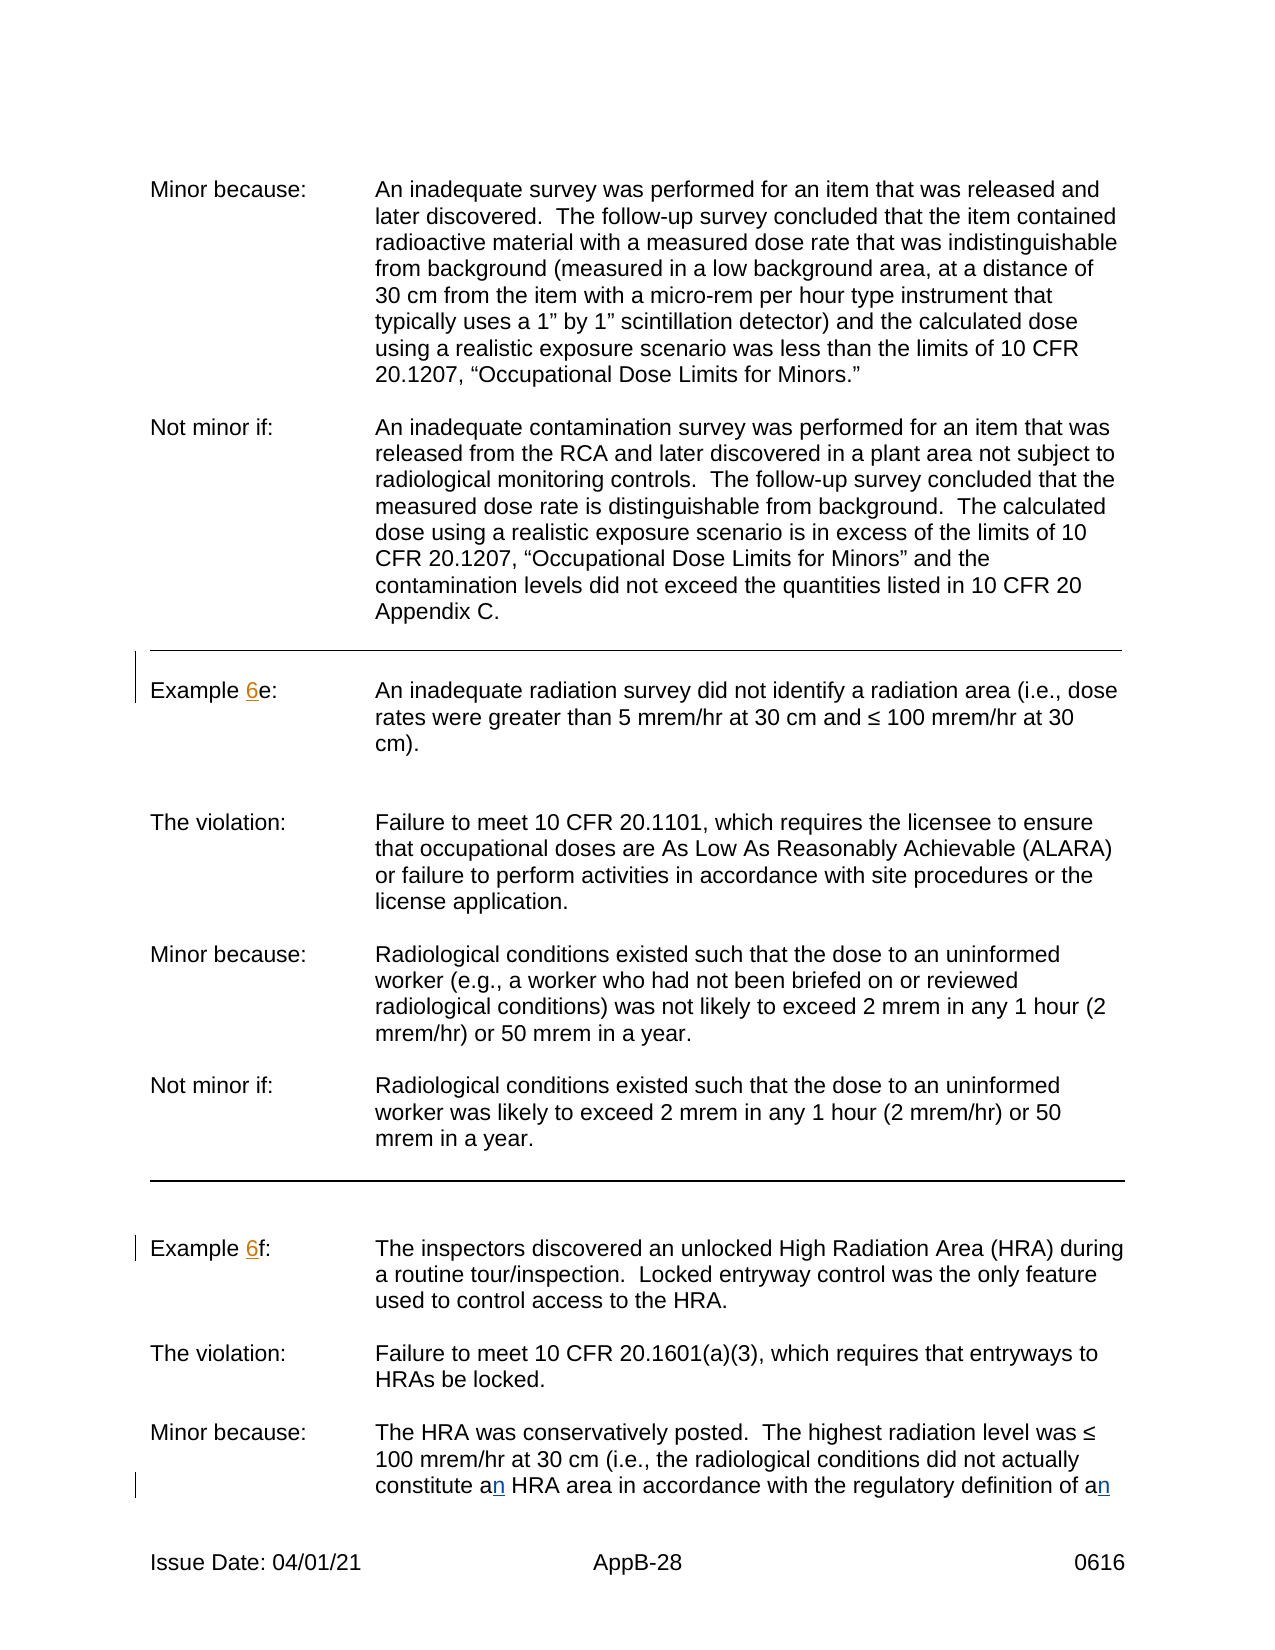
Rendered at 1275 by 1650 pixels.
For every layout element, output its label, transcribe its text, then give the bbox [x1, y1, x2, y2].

text Not minor if: Radiological conditions existed such that the dose to an uninformed worker was likely to exceed 2 mrem in any 1 hour (2 mrem/hr) or 50 mrem in a year. [150, 1072, 1125, 1151]
text The violation: Failure to meet 10 CFR 20.1601(a)(3), which requires that entryways to HRAs be locked. [150, 1340, 1125, 1393]
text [150, 1419, 1125, 1498]
text Example e: An inadequate radiation survey did not identify a radiation area (i.e., dose rates were greater than 5 mrem/hr at 30 cm and ≤ 100 mrem/hr at 30 cm). [150, 677, 1125, 756]
text The violation: Failure to meet 10 CFR 20.1101, which requires the licensee to ensure that occupational doses are As Low As Reasonably Achievable (ALARA) or failure to perform activities in accordance with site procedures or the license application. [150, 809, 1125, 914]
text Not minor if: An inadequate contamination survey was performed for an item that was released from the RCA and later discovered in a plant area not subject to radiological monitoring controls. The follow-up survey concluded that the measured dose rate is distinguishable from background. The calculated dose using a realistic exposure scenario is in excess of the limits of 10 CFR 20.1207, “Occupational Dose Limits for Minors” and the contamination levels did not exceed the quantities listed in 10 CFR 20 Appendix C. [150, 413, 1125, 624]
text Minor because: An inadequate survey was performed for an item that was released and later discovered. The follow-up survey concluded that the item contained radioactive material with a measured dose rate that was indistinguishable from background (measured in a low background area, at a distance of 30 cm from the item with a micro-rem per hour type instrument that typically uses a 1” by 1” scintillation detector) and the calculated dose using a realistic exposure scenario was less than the limits of 10 CFR 20.1207, “Occupational Dose Limits for Minors.” [150, 176, 1125, 387]
text Example f: The inspectors discovered an unlocked High Radiation Area (HRA) during a routine tour/inspection. Locked entryway control was the only feature used to control access to the HRA. [150, 1235, 1125, 1314]
text Minor because: Radiological conditions existed such that the dose to an uninformed worker (e.g., a worker who had not been briefed on or reviewed radiological conditions) was not likely to exceed 2 mrem in any 1 hour (2 mrem/hr) or 50 mrem in a year. [150, 941, 1125, 1046]
